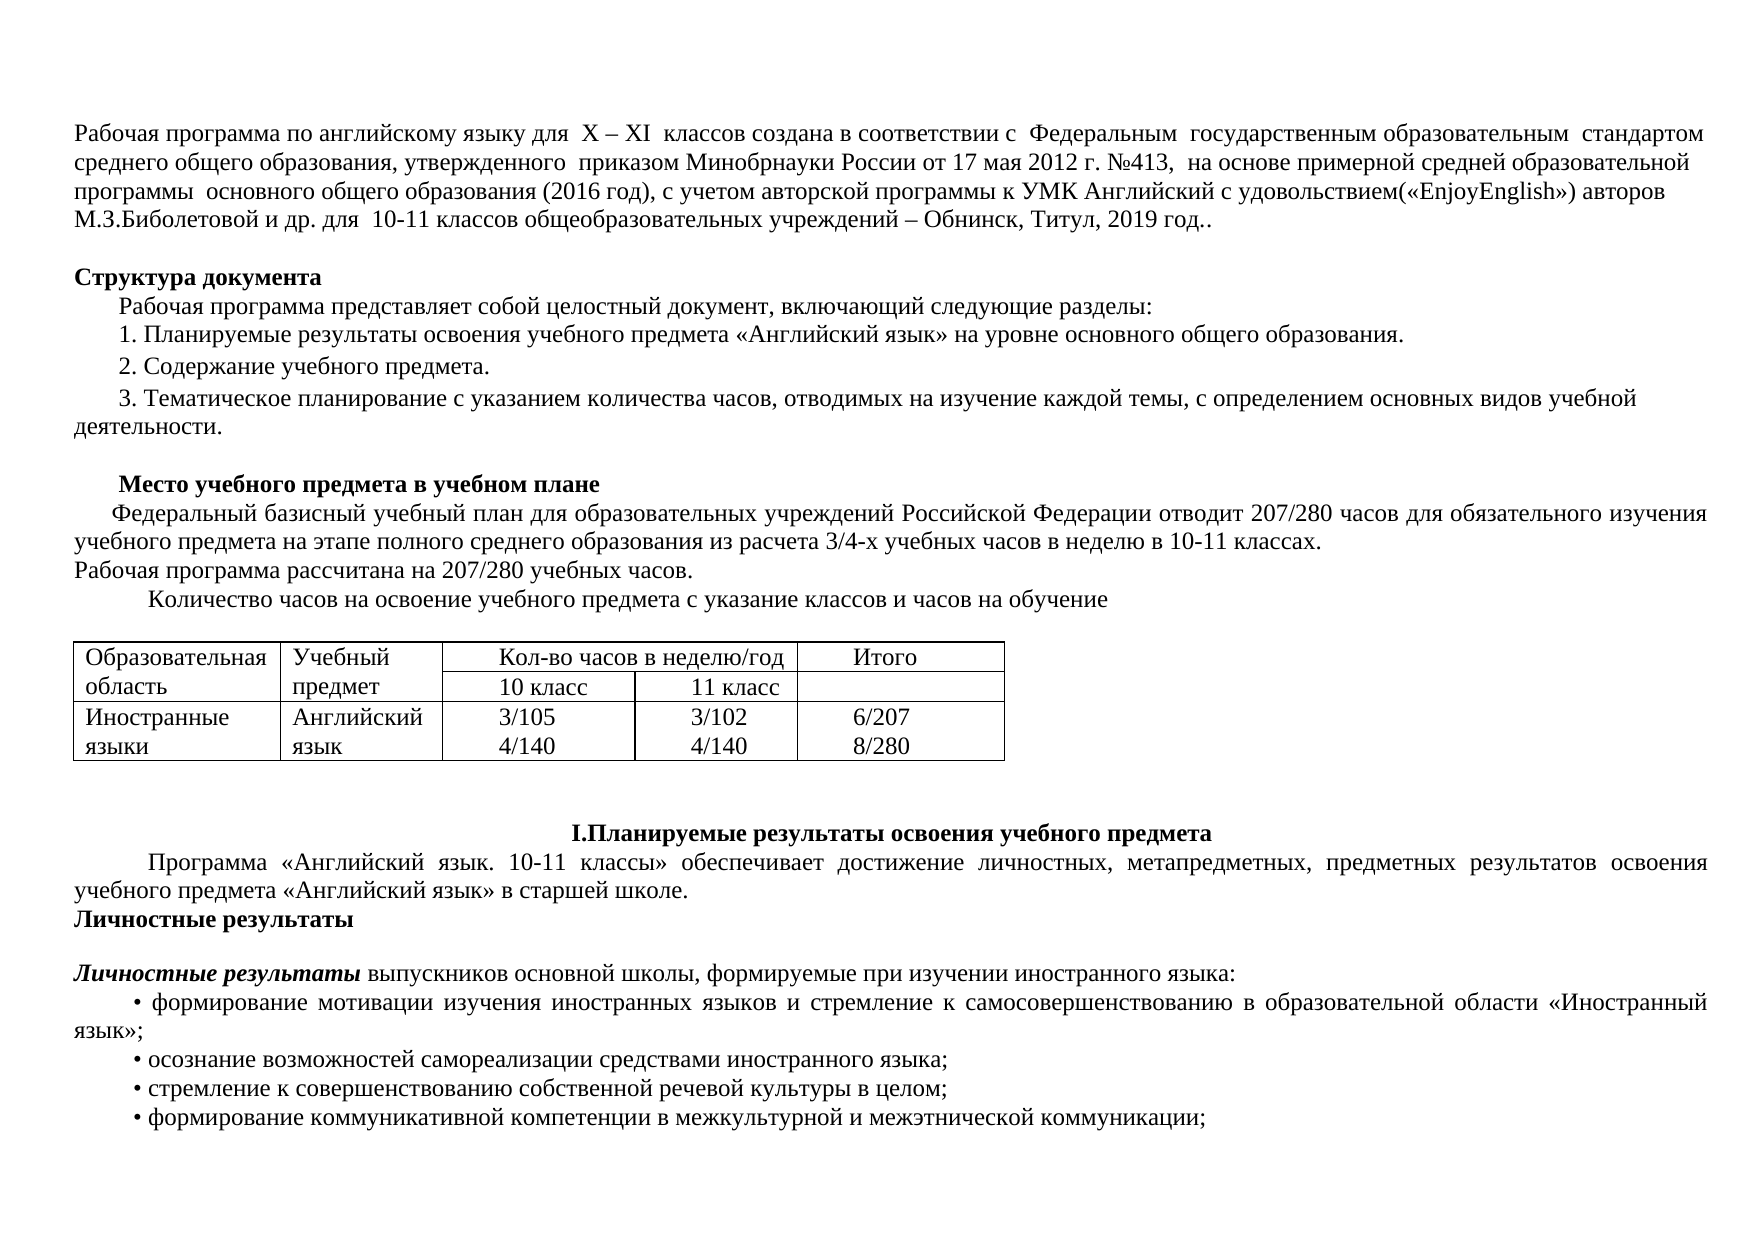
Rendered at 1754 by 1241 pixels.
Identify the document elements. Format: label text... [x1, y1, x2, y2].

table_header Итого [798, 643, 1004, 671]
table_cell 11 класс [636, 672, 797, 701]
text 2. Содержание учебного предмета. [74, 351, 1709, 380]
text Рабочая программа представляет собой целостный документ, включающий следующие разделы: [74, 291, 1709, 319]
text Рабочая программа рассчитана на 207/280 учебных часов. [74, 555, 1709, 584]
text Количество часов на освоение учебного предмета с указание классов и часов на обучение [74, 584, 1709, 613]
table_cell 10 класс [443, 672, 634, 701]
table_header Образовательная область [74, 643, 280, 701]
text • формирование мотивации изучения иностранных языков и стремление к самосовершенствованию в образовательной области «Иностранный язык»; [74, 987, 1709, 1044]
table_cell [798, 672, 1004, 701]
table_cell Иностранные языки [74, 702, 280, 759]
text Личностные результаты выпускников основной школы, формируемые при изучении иностранного языка: [74, 958, 1709, 987]
text • стремление к совершенствованию собственной речевой культуры в целом; [74, 1073, 1709, 1102]
table_cell 3/105 4/140 [443, 702, 634, 759]
table_header Учебный предмет [281, 643, 442, 701]
text Место учебного предмета в учебном плане [74, 469, 1709, 498]
text • формирование коммуникативной компетенции в межкультурной и межэтнической коммуникации; [74, 1102, 1709, 1131]
table_cell 6/207 8/280 [798, 702, 1004, 759]
text Личностные результаты [74, 904, 1709, 933]
text Структура документа [74, 262, 1709, 291]
text Рабочая программа по английскому языку для X – XI классов создана в соответствии с Федеральным государственным образовательным стандартом среднего общего образования, утвержденного приказом Минобрнауки России от 17 мая 2012 г. №413, на основе примерной средней образовательной программы основного общего образования (2016 год), с учетом авторской программы к УМК Английский с удовольствием(«EnjoyEnglish») авторов М.З.Биболетовой и др. для 10-11 классов общеобразовательных учреждений – Обнинск, Титул, 2019 год.. [74, 118, 1709, 233]
text • осознание возможностей самореализации средствами иностранного языка; [74, 1044, 1709, 1073]
text I.Планируемые результаты освоения учебного предмета [74, 818, 1709, 847]
text Федеральный базисный учебный план для образовательных учреждений Российской Федерации отводит 207/280 часов для обязательного изучения учебного предмета на этапе полного среднего образования из расчета 3/4-х учебных часов в неделю в 10-11 классах. [74, 498, 1709, 555]
table_cell Английский язык [281, 702, 442, 759]
text 1. Планируемые результаты освоения учебного предмета «Английский язык» на уровне основного общего образования. [74, 319, 1709, 348]
table_cell 3/102 4/140 [636, 702, 797, 759]
text Программа «Английский язык. 10-11 классы» обеспечивает достижение личностных, метапредметных, предметных результатов освоения учебного предмета «Английский язык» в старшей школе. [74, 847, 1709, 904]
table_header Кол-во часов в неделю/год [443, 643, 797, 671]
text 3. Тематическое планирование с указанием количества часов, отводимых на изучение каждой темы, с определением основных видов учебной деятельности. [74, 383, 1709, 440]
